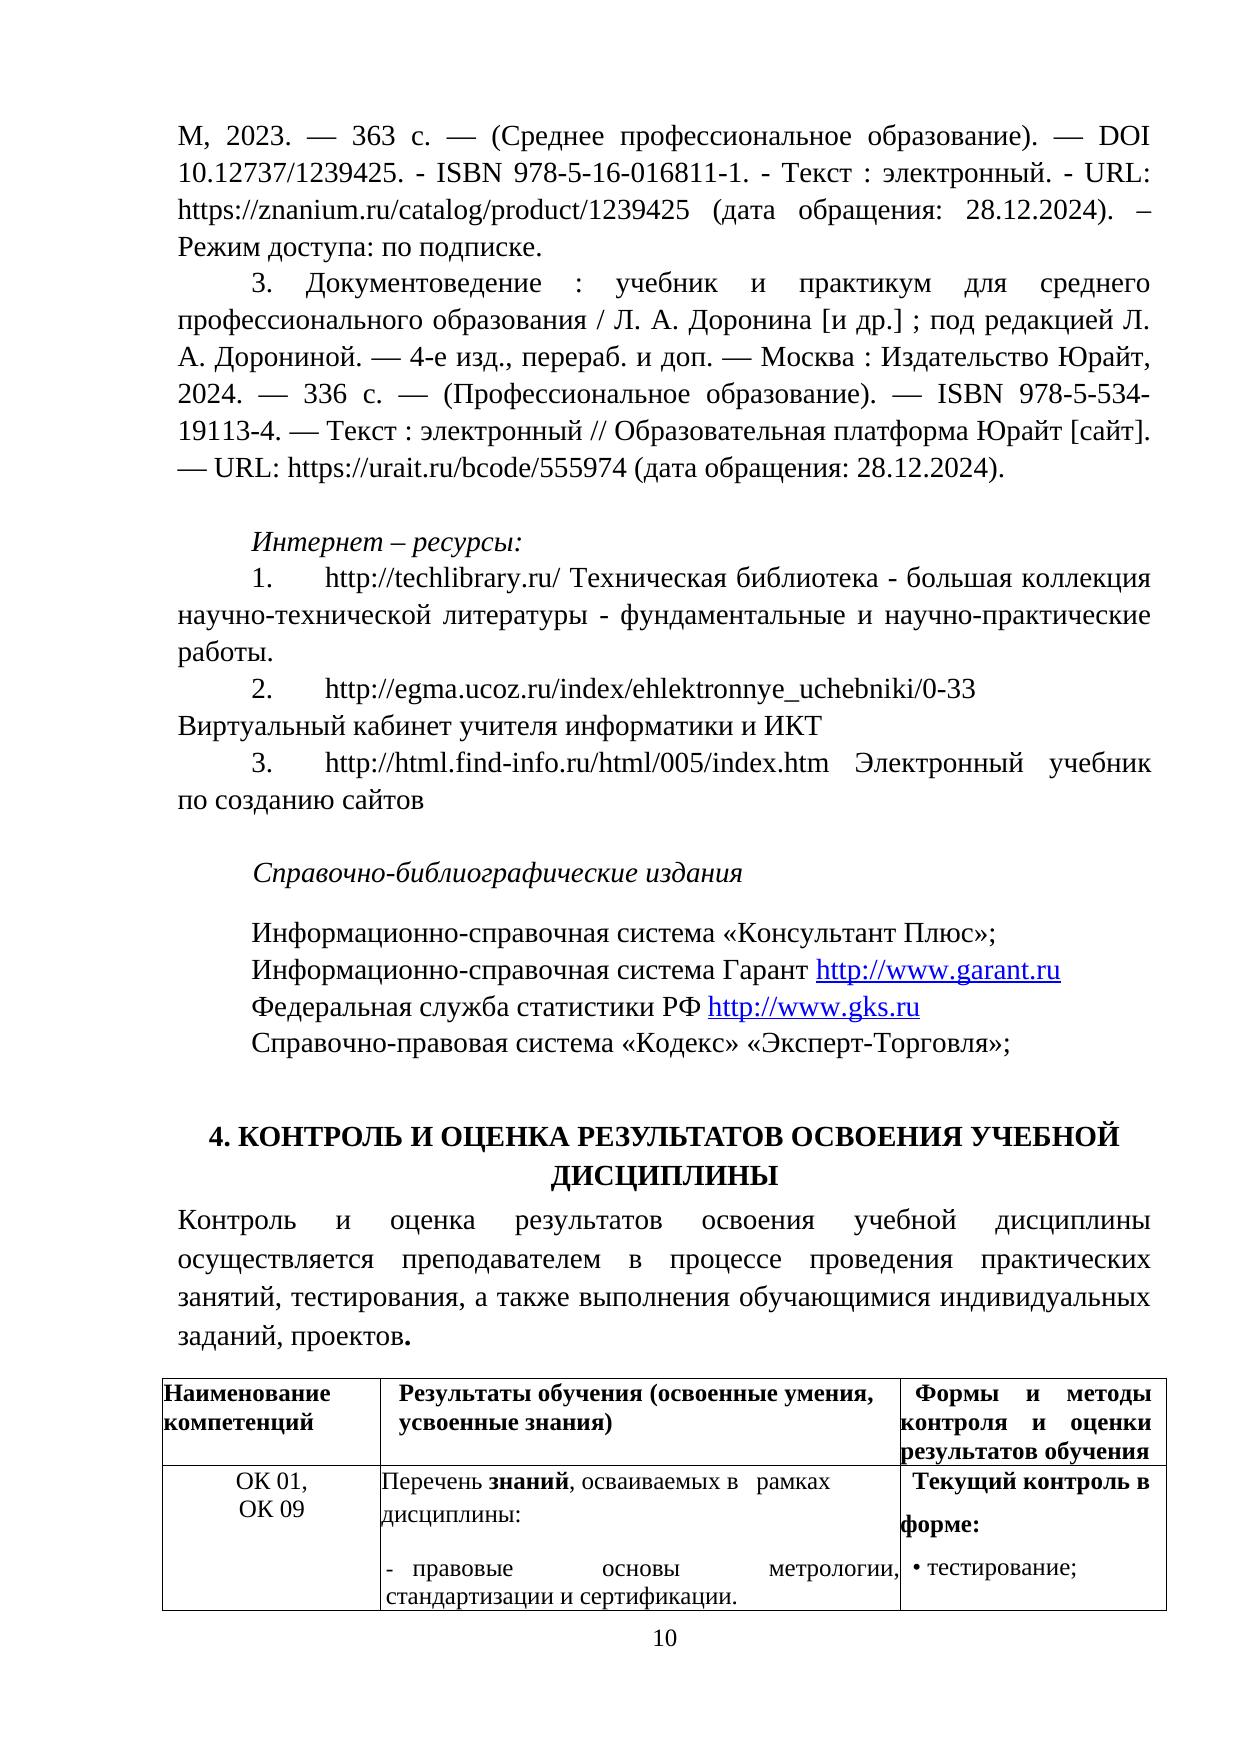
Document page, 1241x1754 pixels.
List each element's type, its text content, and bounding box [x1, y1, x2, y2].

table_header Наименование компетенций [163, 1379, 380, 1465]
text Справочно-библиографические издания [252, 856, 1152, 889]
text Контроль и оценка результатов освоения учебной дисциплины осуществляется преподавателем в процессе проведения практических занятий, тестирования, а также выполнения обучающимися индивидуальных заданий, проектов. [177, 1202, 1152, 1352]
subtitle 4. Контроль и оценка результатов освоения УЧЕБНОЙ дисциплины [177, 1119, 1152, 1191]
text 1. http://techlibrary.ru/ Техническая библиотека - большая коллекция научно-технической литературы - фундаментальные и научно-практические работы. [177, 561, 1152, 668]
text 3. http://html.find-info.ru/html/005/index.htm Электронный учебник по созданию сайтов [177, 745, 1152, 815]
table_header Результаты обучения (освоенные умения, усвоенные знания) [381, 1379, 900, 1465]
table_header Формы и методы контроля и оценки результатов обучения [901, 1379, 1166, 1465]
text Федеральная служба статистики РФ http://www.gks.ru [177, 989, 1152, 1022]
text 3. Документоведение : учебник и практикум для среднего профессионального образования / Л. А. Доронина [и др.] ; под редакцией Л. А. Дорониной. — 4-е изд., перераб. и доп. — Москва : Издательство Юрайт, 2024. — 336 с. — (Профессиональное образование). — ISBN 978-5-534-19113-4. — Текст : электронный // Образовательная платформа Юрайт [сайт]. — URL: https://urait.ru/bcode/555974 (дата обращения: 28.12.2024). [177, 266, 1152, 483]
table_cell ОК 01, ОК 09 [163, 1466, 380, 1610]
text Информационно-справочная система «Консультант Плюс»; [177, 915, 1152, 948]
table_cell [901, 1466, 1166, 1610]
text 2. http://egma.ucoz.ru/index/ehlektronnye_uchebniki/0-33 Виртуальный кабинет учителя информатики и ИКТ [177, 671, 1152, 742]
text Информационно-справочная система Гарант http://www.garant.ru [177, 952, 1152, 985]
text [177, 118, 1152, 262]
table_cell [381, 1466, 900, 1610]
text Справочно-правовая система «Кодекс» «Эксперт-Торговля»; [177, 1026, 1152, 1059]
text Интернет – ресурсы: [177, 524, 1152, 557]
